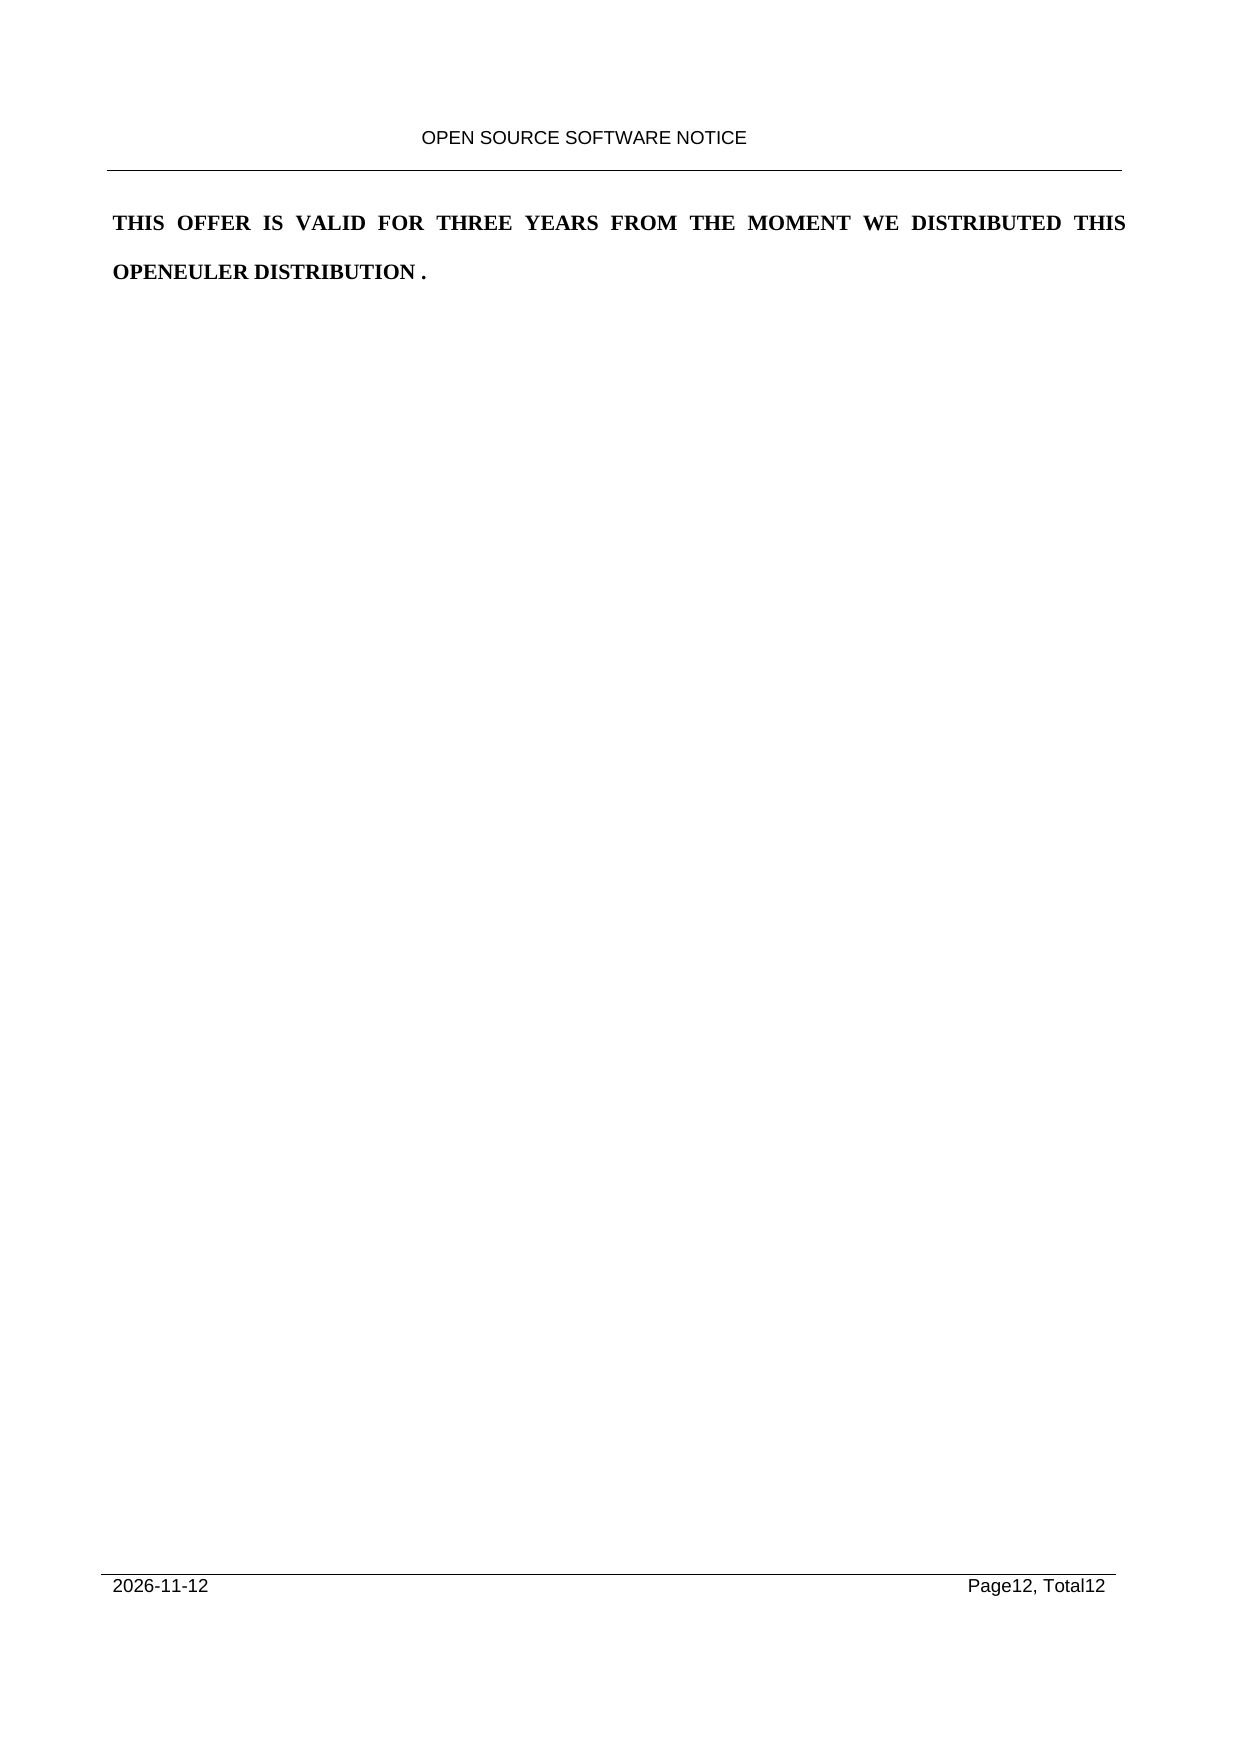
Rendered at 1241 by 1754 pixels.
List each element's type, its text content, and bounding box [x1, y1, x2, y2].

text THIS OFFER IS VALID FOR THREE YEARS FROM THE MOMENT WE DISTRIBUTED THIS OPENEULER DISTRIBUTION . [112, 206, 1128, 288]
